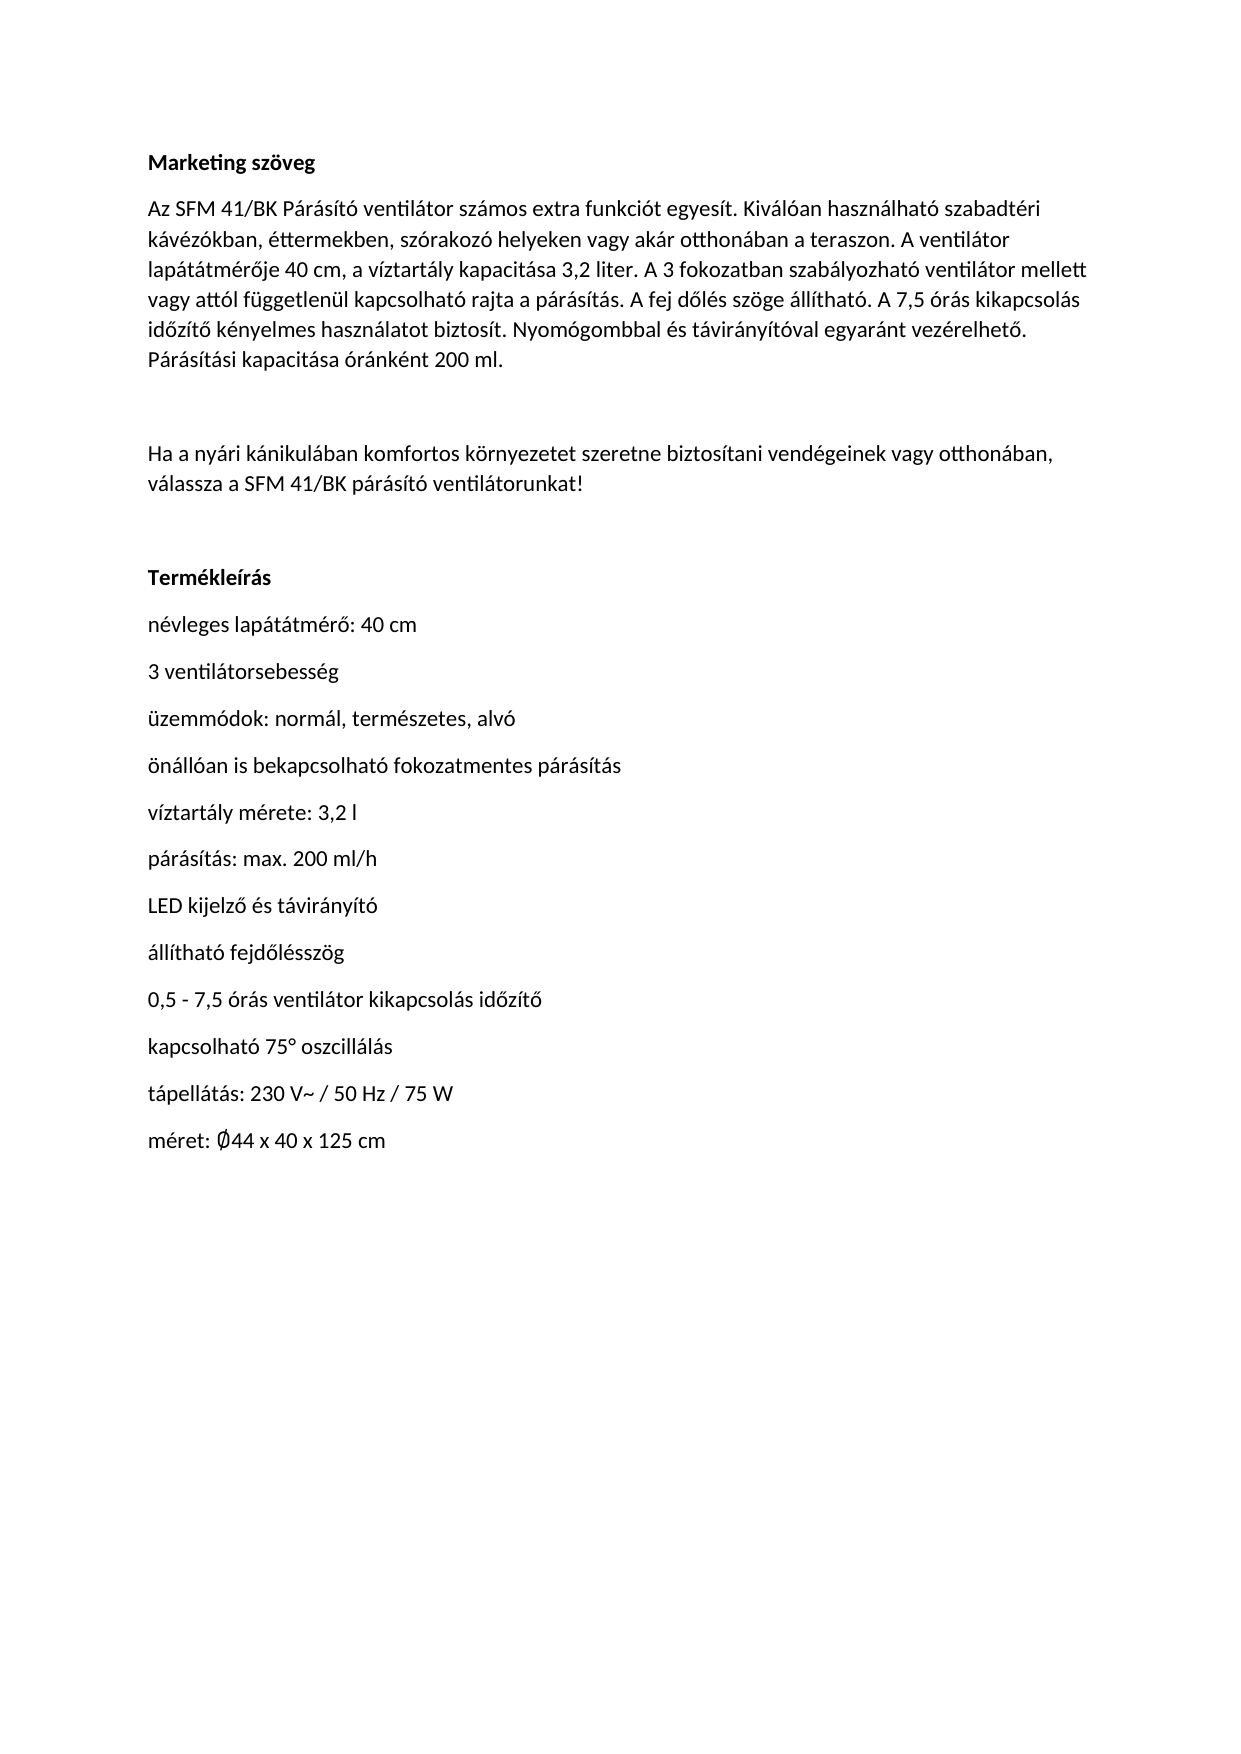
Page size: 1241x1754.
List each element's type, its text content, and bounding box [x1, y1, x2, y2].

text Marketing szöveg [148, 148, 1093, 176]
text állítható fejdőlésszög [148, 938, 1093, 966]
text LED kijelző és távirányító [148, 891, 1093, 919]
text párásítás: max. 200 ml/h [148, 844, 1093, 872]
text Az SFM 41/BK Párásító ventilátor számos extra funkciót egyesít. Kiválóan használható szabadtéri kávézókban, éttermekben, szórakozó helyeken vagy akár otthonában a teraszon. A ventilátor lapátátmérője 40 cm, a víztartály kapacitása 3,2 liter. A 3 fokozatban szabályozható ventilátor mellett vagy attól függetlenül kapcsolható rajta a párásítás. A fej dőlés szöge állítható. A 7,5 órás kikapcsolás időzítő kényelmes használatot biztosít. Nyomógombbal és távirányítóval egyaránt vezérelhető. Párásítási kapacitása óránként 200 ml. [148, 194, 1093, 373]
text Termékleírás [148, 563, 1093, 591]
text víztartály mérete: 3,2 l [148, 798, 1093, 826]
text névleges lapátátmérő: 40 cm [148, 610, 1093, 638]
text 0,5 - 7,5 órás ventilátor kikapcsolás időzítő [148, 985, 1093, 1013]
text tápellátás: 230 V~ / 50 Hz / 75 W [148, 1079, 1093, 1107]
text üzemmódok: normál, természetes, alvó [148, 704, 1093, 732]
text méret: ∅44 x 40 x 125 cm [148, 1126, 1093, 1154]
text önállóan is bekapcsolható fokozatmentes párásítás [148, 751, 1093, 779]
text Ha a nyári kánikulában komfortos környezetet szeretne biztosítani vendégeinek vagy otthonában, válassza a SFM 41/BK párásító ventilátorunkat! [148, 439, 1093, 497]
text kapcsolható 75° oszcillálás [148, 1032, 1093, 1060]
text 3 ventilátorsebesség [148, 657, 1093, 685]
